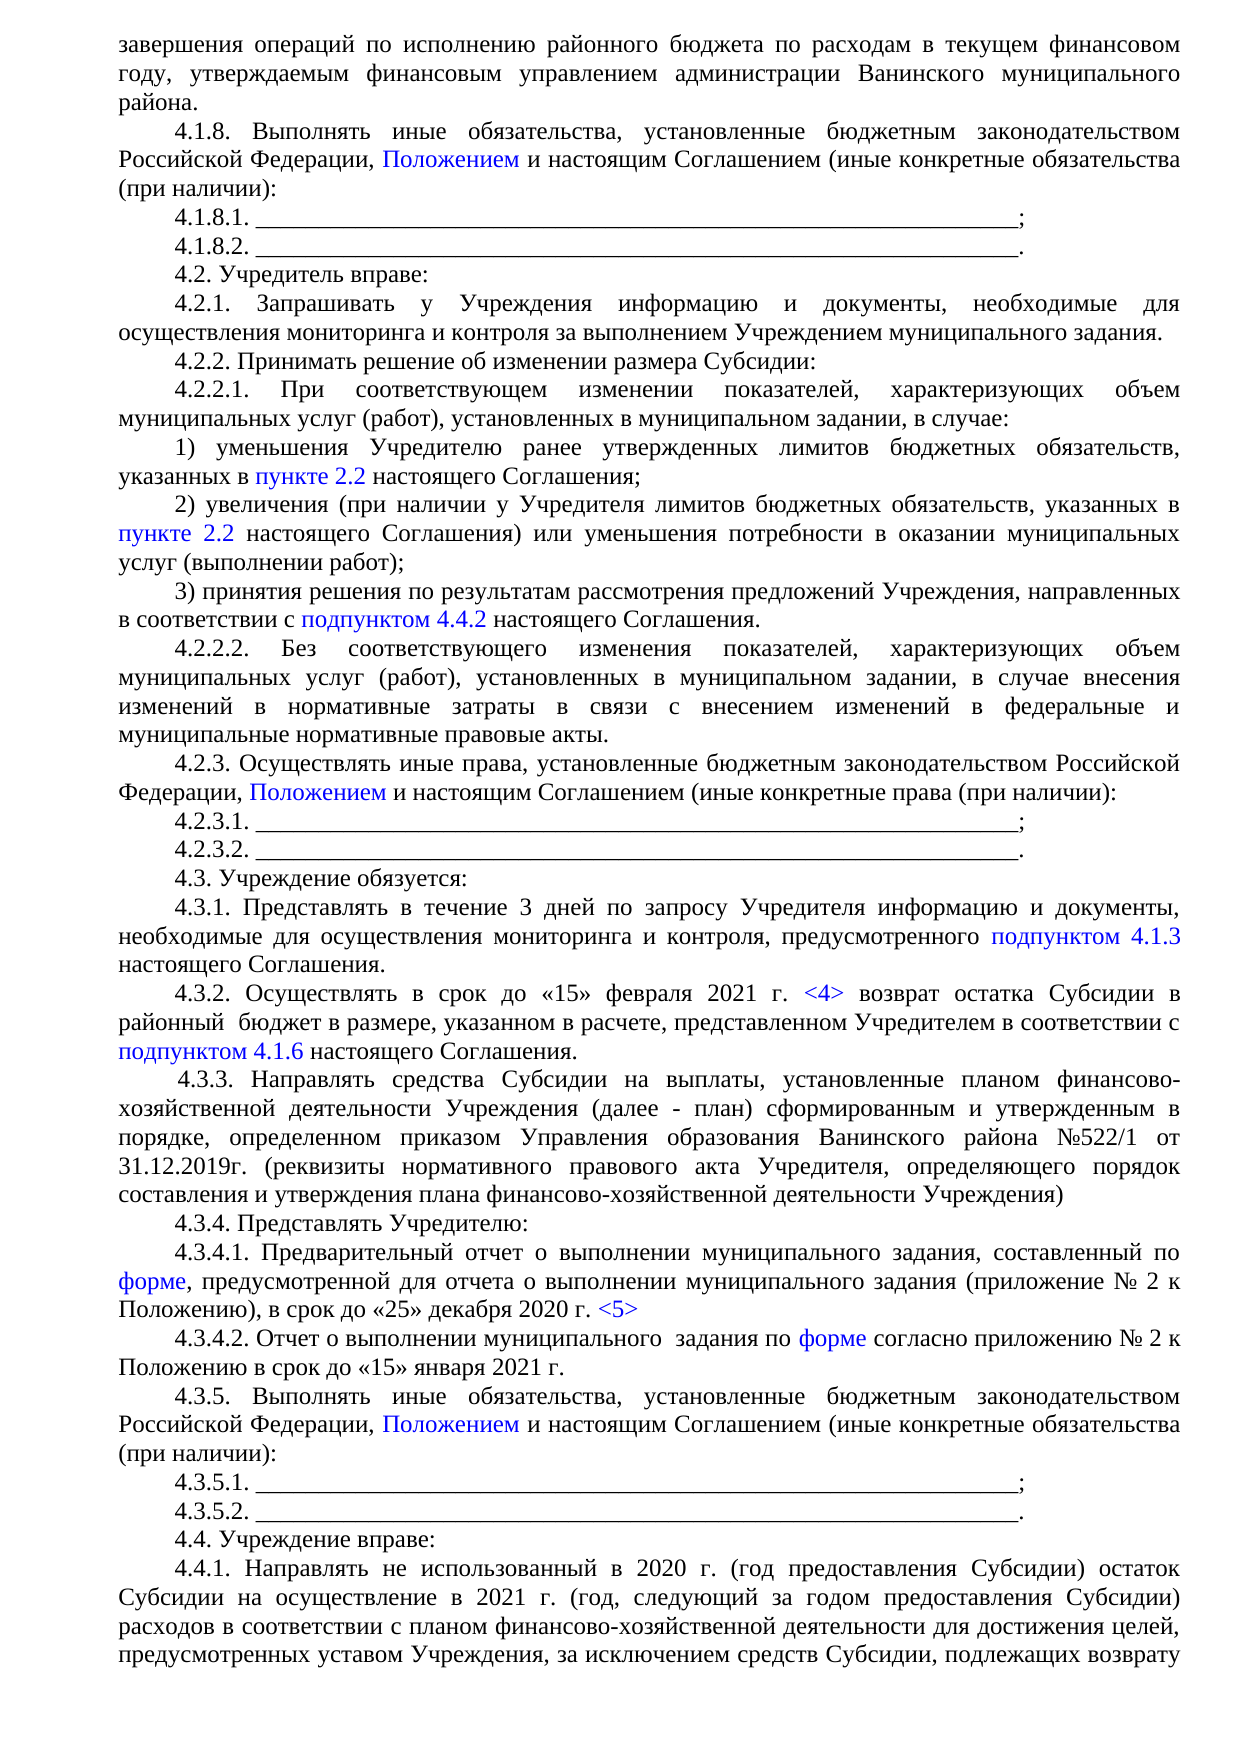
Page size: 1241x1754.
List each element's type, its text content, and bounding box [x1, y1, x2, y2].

text 4.3.4. Представлять Учредителю: [118, 1208, 1181, 1237]
text 4.3.4.1. Предварительный отчет о выполнении муниципального задания, составленный по форме, предусмотренной для отчета о выполнении муниципального задания (приложение № 2 к Положению), в срок до «25» декабря 2020 г. <5> [118, 1237, 1181, 1323]
text 1) уменьшения Учредителю ранее утвержденных лимитов бюджетных обязательств, указанных в пункте 2.2 настоящего Соглашения; [118, 432, 1181, 489]
text 4.2.2. Принимать решение об изменении размера Субсидии: [118, 346, 1181, 374]
text 2) увеличения (при наличии у Учредителя лимитов бюджетных обязательств, указанных в пункте 2.2 настоящего Соглашения) или уменьшения потребности в оказании муниципальных услуг (выполнении работ); [118, 489, 1181, 576]
text 4.1.8.2. _____________________________________________________________. [118, 231, 1181, 259]
text 4.3.2. Осуществлять в срок до «15» февраля 2021 г. <4> возврат остатка Субсидии в районный бюджет в размере, указанном в расчете, представленном Учредителем в соответствии с подпунктом 4.1.6 настоящего Соглашения. [118, 978, 1181, 1064]
text 4.3.3. Направлять средства Субсидии на выплаты, установленные планом финансово-хозяйственной деятельности Учреждения (далее - план) сформированным и утвержденным в порядке, определенном приказом Управления образования Ванинского района №522/1 от 31.12.2019г. (реквизиты нормативного правового акта Учредителя, определяющего порядок составления и утверждения плана финансово-хозяйственной деятельности Учреждения) [118, 1064, 1181, 1208]
text 4.3.1. Представлять в течение 3 дней по запросу Учредителя информацию и документы, необходимые для осуществления мониторинга и контроля, предусмотренного подпунктом 4.1.3 настоящего Соглашения. [118, 892, 1181, 978]
text 4.2.2.2. Без соответствующего изменения показателей, характеризующих объем муниципальных услуг (работ), установленных в муниципальном задании, в случае внесения изменений в нормативные затраты в связи с внесением изменений в федеральные и муниципальные нормативные правовые акты. [118, 633, 1181, 748]
text 4.2.3. Осуществлять иные права, установленные бюджетным законодательством Российской Федерации, Положением и настоящим Соглашением (иные конкретные права (при наличии): [118, 748, 1181, 806]
text 4.2.3.1. _____________________________________________________________; [118, 806, 1181, 834]
text 4.3.4.2. Отчет о выполнении муниципального задания по форме согласно приложению № 2 к Положению в срок до «15» января 2021 г. [118, 1323, 1181, 1381]
text 4.3.5.1. _____________________________________________________________; [118, 1467, 1181, 1496]
text 4.2.3.2. _____________________________________________________________. [118, 834, 1181, 863]
text 4.2.2.1. При соответствующем изменении показателей, характеризующих объем муниципальных услуг (работ), установленных в муниципальном задании, в случае: [118, 374, 1181, 432]
text 4.3. Учреждение обязуется: [118, 863, 1181, 892]
text 4.1.8. Выполнять иные обязательства, установленные бюджетным законодательством Российской Федерации, Положением и настоящим Соглашением (иные конкретные обязательства (при наличии): [118, 116, 1181, 202]
text 4.2. Учредитель вправе: [118, 259, 1181, 288]
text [118, 1553, 1181, 1668]
text 4.4. Учреждение вправе: [118, 1524, 1181, 1553]
text 4.3.5.2. _____________________________________________________________. [118, 1496, 1181, 1524]
text 4.3.5. Выполнять иные обязательства, установленные бюджетным законодательством Российской Федерации, Положением и настоящим Соглашением (иные конкретные обязательства (при наличии): [118, 1381, 1181, 1467]
text 4.1.8.1. _____________________________________________________________; [118, 202, 1181, 231]
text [118, 29, 1181, 116]
text 4.2.1. Запрашивать у Учреждения информацию и документы, необходимые для осуществления мониторинга и контроля за выполнением Учреждением муниципального задания. [118, 288, 1181, 346]
text 3) принятия решения по результатам рассмотрения предложений Учреждения, направленных в соответствии с подпунктом 4.4.2 настоящего Соглашения. [118, 576, 1181, 633]
